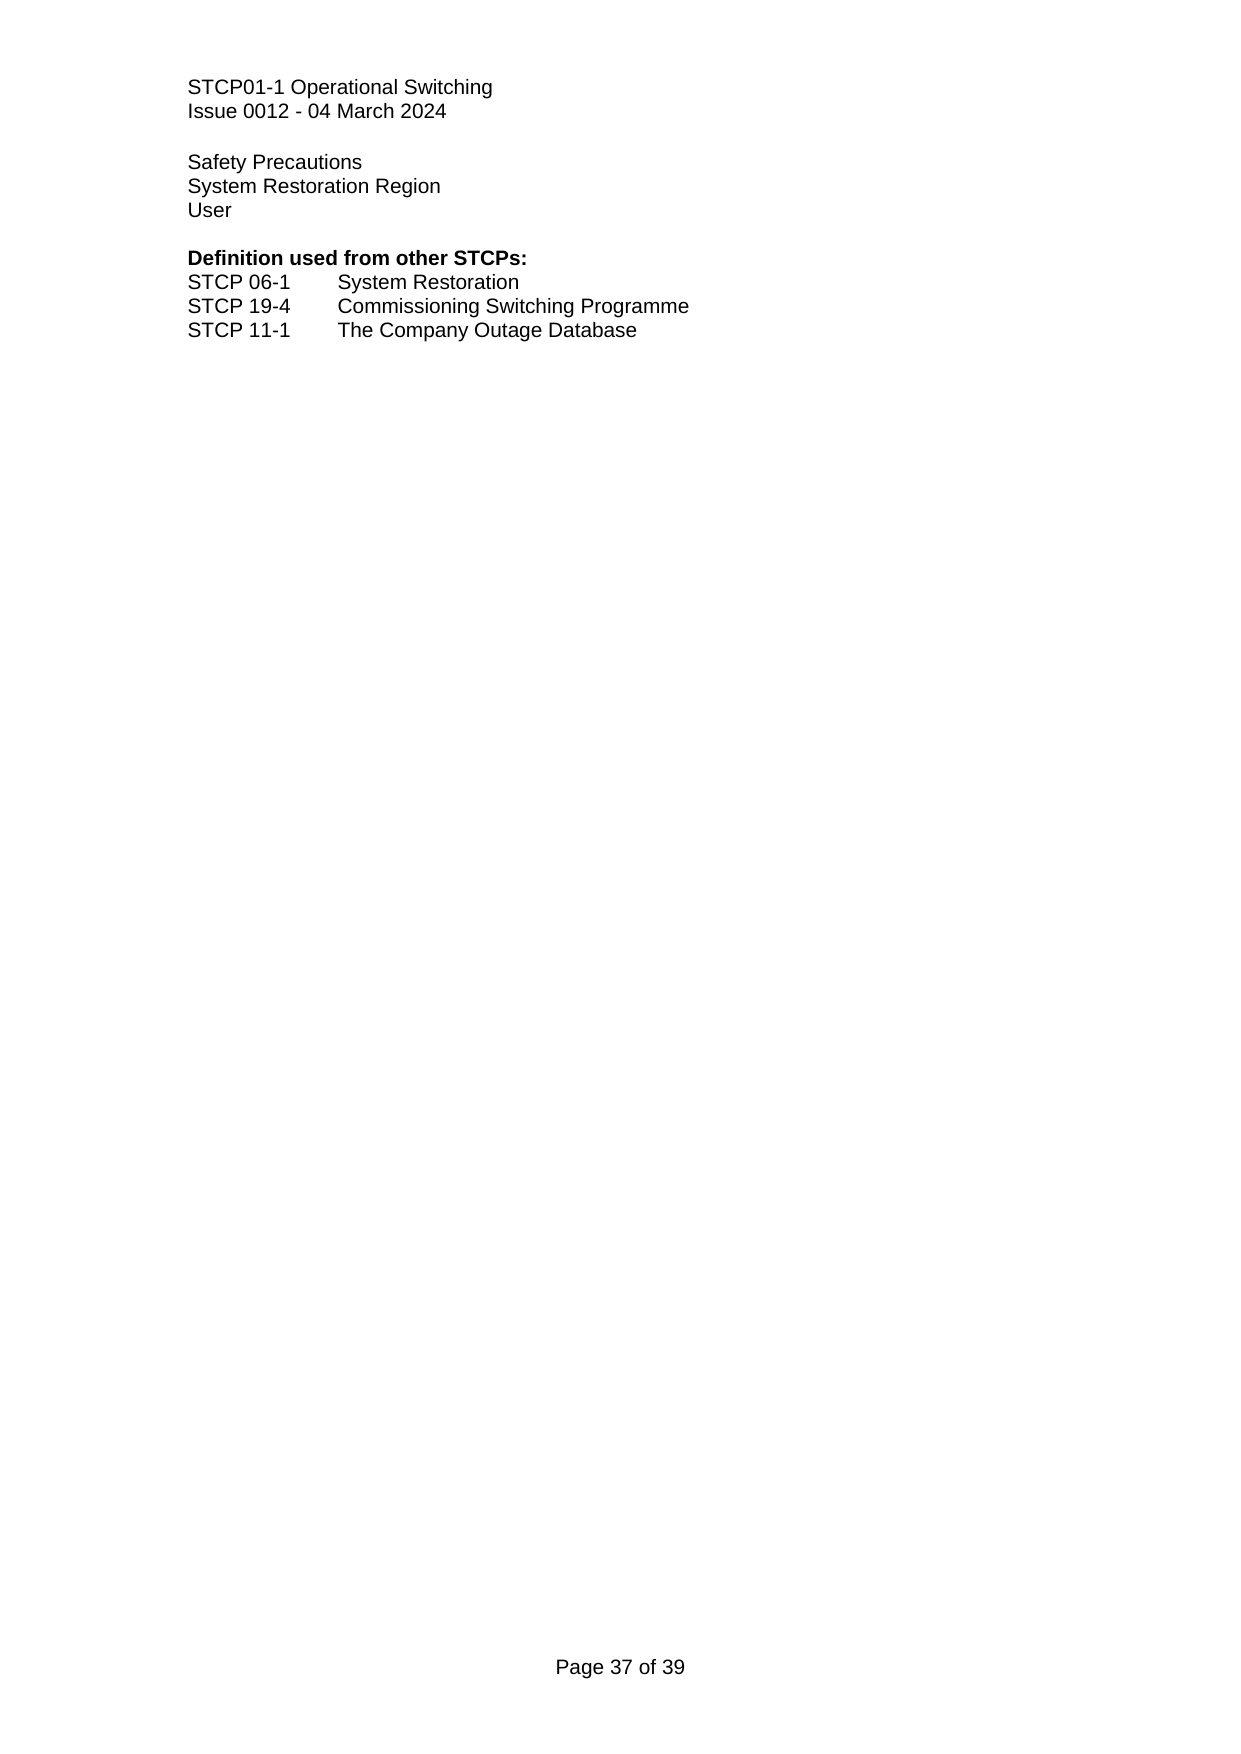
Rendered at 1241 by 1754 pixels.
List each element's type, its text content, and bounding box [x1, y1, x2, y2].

text Definition used from other STCPs: [187, 246, 1053, 270]
text User [187, 198, 1053, 222]
text System Restoration Region [187, 174, 1053, 198]
text Safety Precautions [187, 150, 1053, 174]
text STCP 11-1 The Company Outage Database [187, 318, 1053, 342]
text STCP 06-1 System Restoration [187, 270, 1053, 294]
text STCP 19-4 Commissioning Switching Programme [187, 294, 1053, 318]
